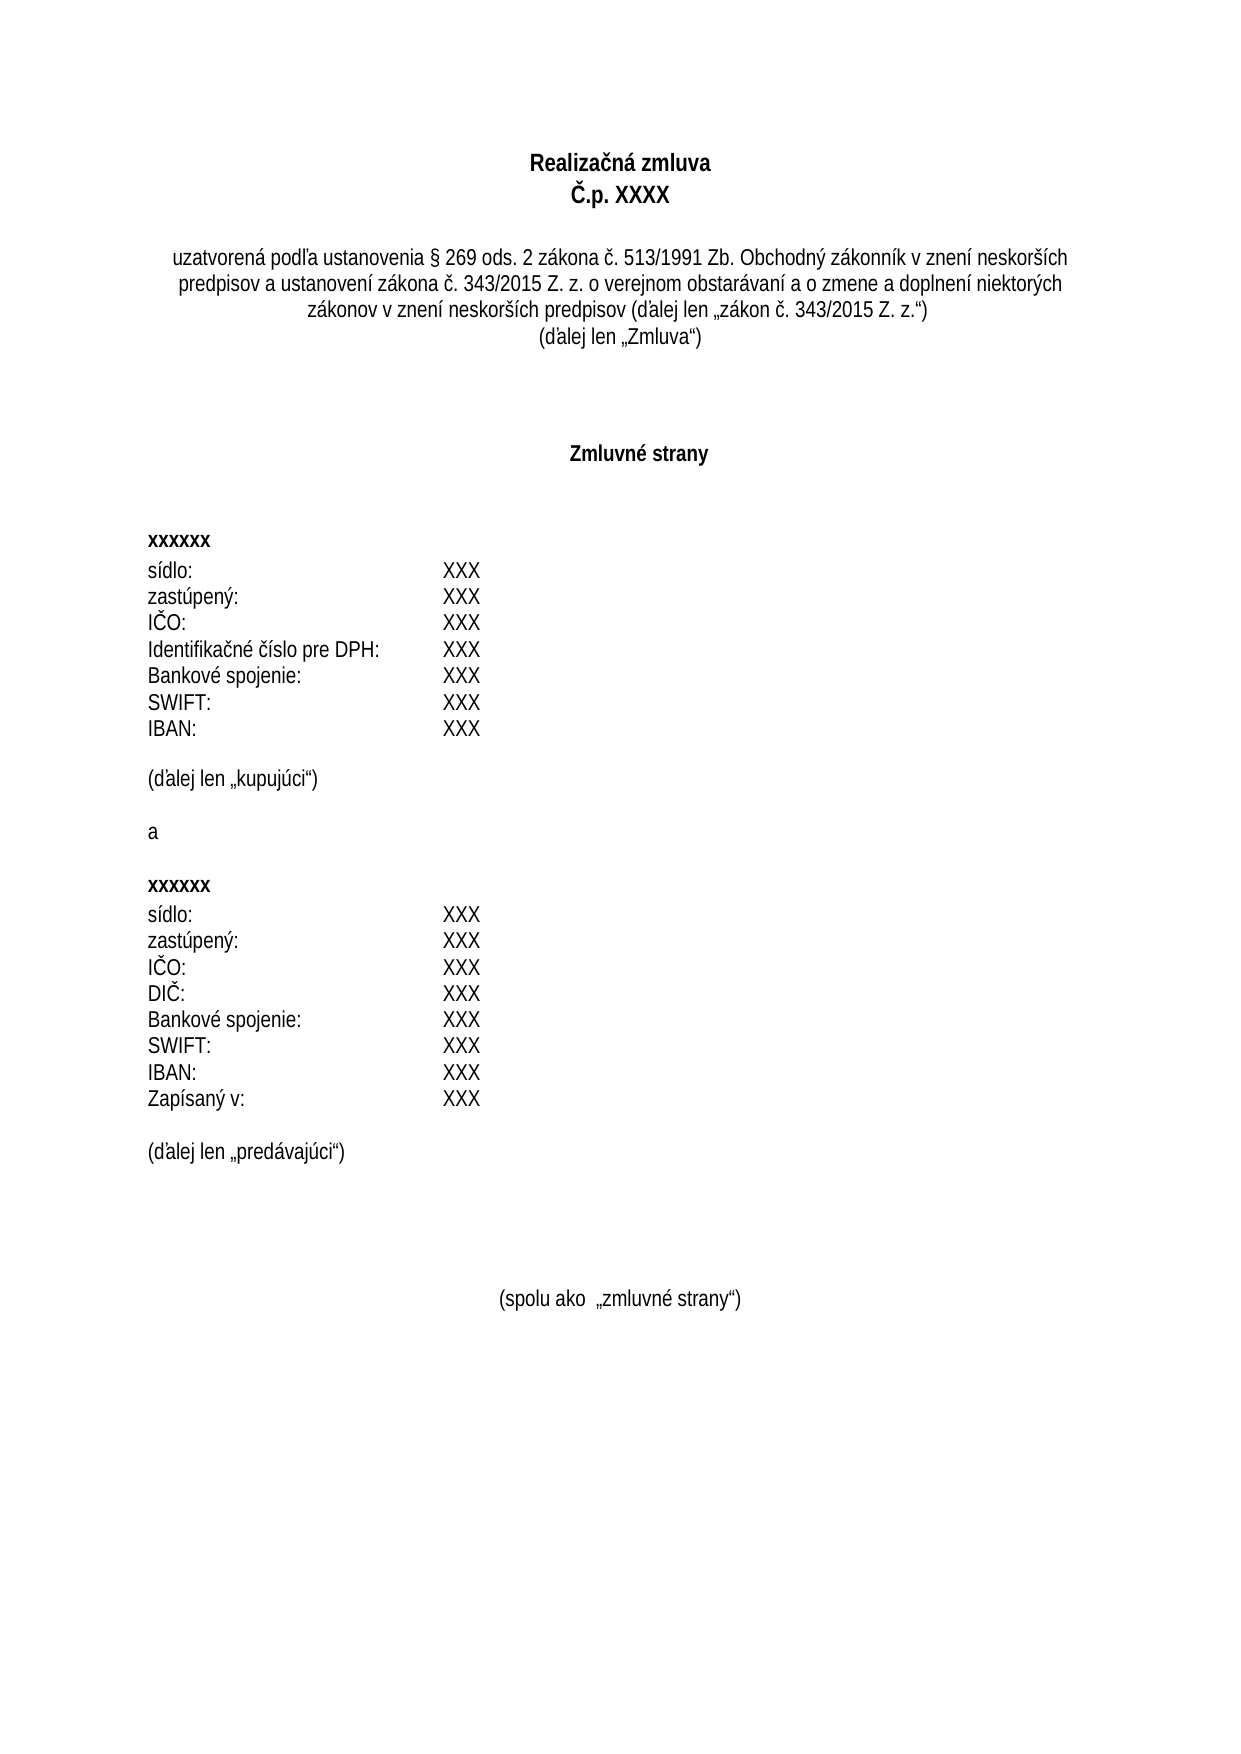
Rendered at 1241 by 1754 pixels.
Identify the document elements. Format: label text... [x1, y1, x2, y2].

text (spolu ako „zmluvné strany“) [148, 1285, 1093, 1311]
text SWIFT: XXX [148, 688, 1093, 715]
text Bankové spojenie: XXX [148, 1006, 1093, 1032]
text IBAN: XXX [148, 715, 1093, 741]
text Č.p. XXXX [148, 181, 1093, 209]
text sídlo: XXX [148, 557, 1093, 583]
text Identifikačné číslo pre DPH: XXX [148, 636, 1093, 662]
text (ďalej len „kupujúci“) [148, 765, 1093, 791]
text a [148, 818, 1093, 844]
text Zmluvné strany [185, 440, 1093, 466]
text (ďalej len „predávajúci“) [148, 1138, 1093, 1164]
text DIČ: XXX [148, 980, 1093, 1006]
text sídlo: XXX [148, 901, 1093, 927]
text Zapísaný v: XXX [148, 1085, 1093, 1112]
text zastúpený: XXX [148, 583, 1093, 609]
text IČO: XXX [148, 609, 1093, 636]
text Bankové spojenie: XXX [148, 662, 1093, 688]
text IČO: XXX [148, 953, 1093, 980]
text xxxxxx [148, 526, 1093, 553]
text SWIFT: XXX [148, 1032, 1093, 1059]
text IBAN: XXX [148, 1059, 1093, 1085]
text zastúpený: XXX [148, 927, 1093, 953]
text xxxxxx [148, 871, 1093, 897]
text uzatvorená podľa ustanovenia § 269 ods. 2 zákona č. 513/1991 Zb. Obchodný zákonník v znení neskorších predpisov a ustanovení zákona č. 343/2015 Z. z. o verejnom obstarávaní a o zmene a doplnení niektorých zákonov v znení neskorších predpisov (ďalej len „zákon č. 343/2015 Z. z.“) (ďalej len „Zmluva“) [148, 244, 1093, 349]
text Realizačná zmluva [148, 148, 1093, 176]
